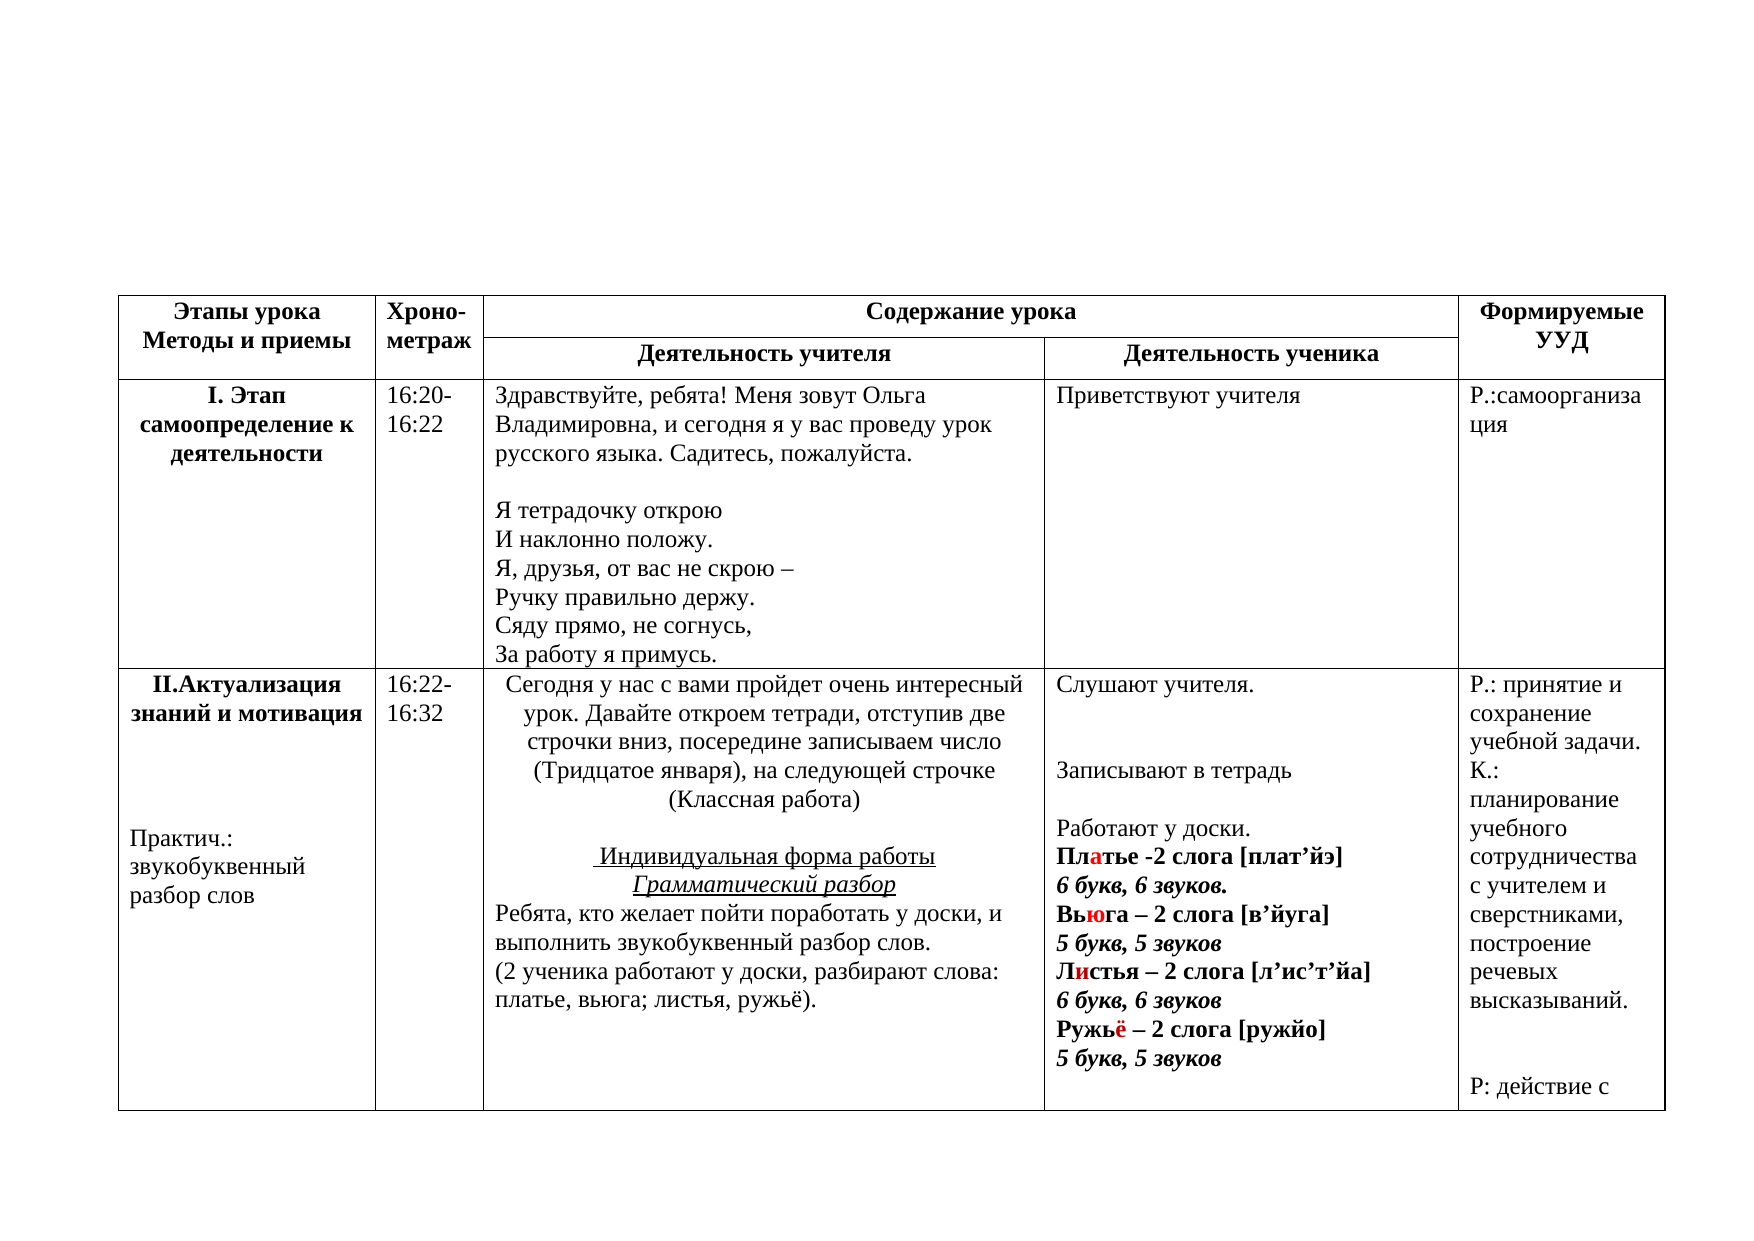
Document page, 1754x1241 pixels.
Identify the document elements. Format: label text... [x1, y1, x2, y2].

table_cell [1459, 669, 1664, 1110]
table_header Этапы урока Методы и приемы [119, 296, 375, 379]
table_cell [1045, 669, 1458, 1110]
table_header Формируемые УУД [1459, 296, 1664, 379]
table_cell Здравствуйте, ребята! Меня зовут Ольга Владимировна, и сегодня я у вас проведу урок русского языка. Садитесь, пожалуйста. Я тетрадочку открою И наклонно положу. Я, друзья, от вас не скрою – Ручку правильно держу. Сяду прямо, не согнусь, За работу я примусь. [484, 380, 1044, 668]
table_header Хроно-метраж [376, 296, 483, 379]
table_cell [119, 669, 375, 1110]
table_cell Деятельность ученика [1045, 338, 1458, 379]
table_cell Р.:самоорганизация [1459, 380, 1664, 668]
table_cell 16:20-16:22 [376, 380, 483, 668]
table_cell I. Этап самоопределение к деятельности [119, 380, 375, 668]
table_cell 16:22-16:32 [376, 669, 483, 1110]
table_cell Приветствуют учителя [1045, 380, 1458, 668]
table_header Содержание урока [484, 296, 1458, 337]
table_cell Деятельность учителя [484, 338, 1044, 379]
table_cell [484, 669, 1044, 1110]
